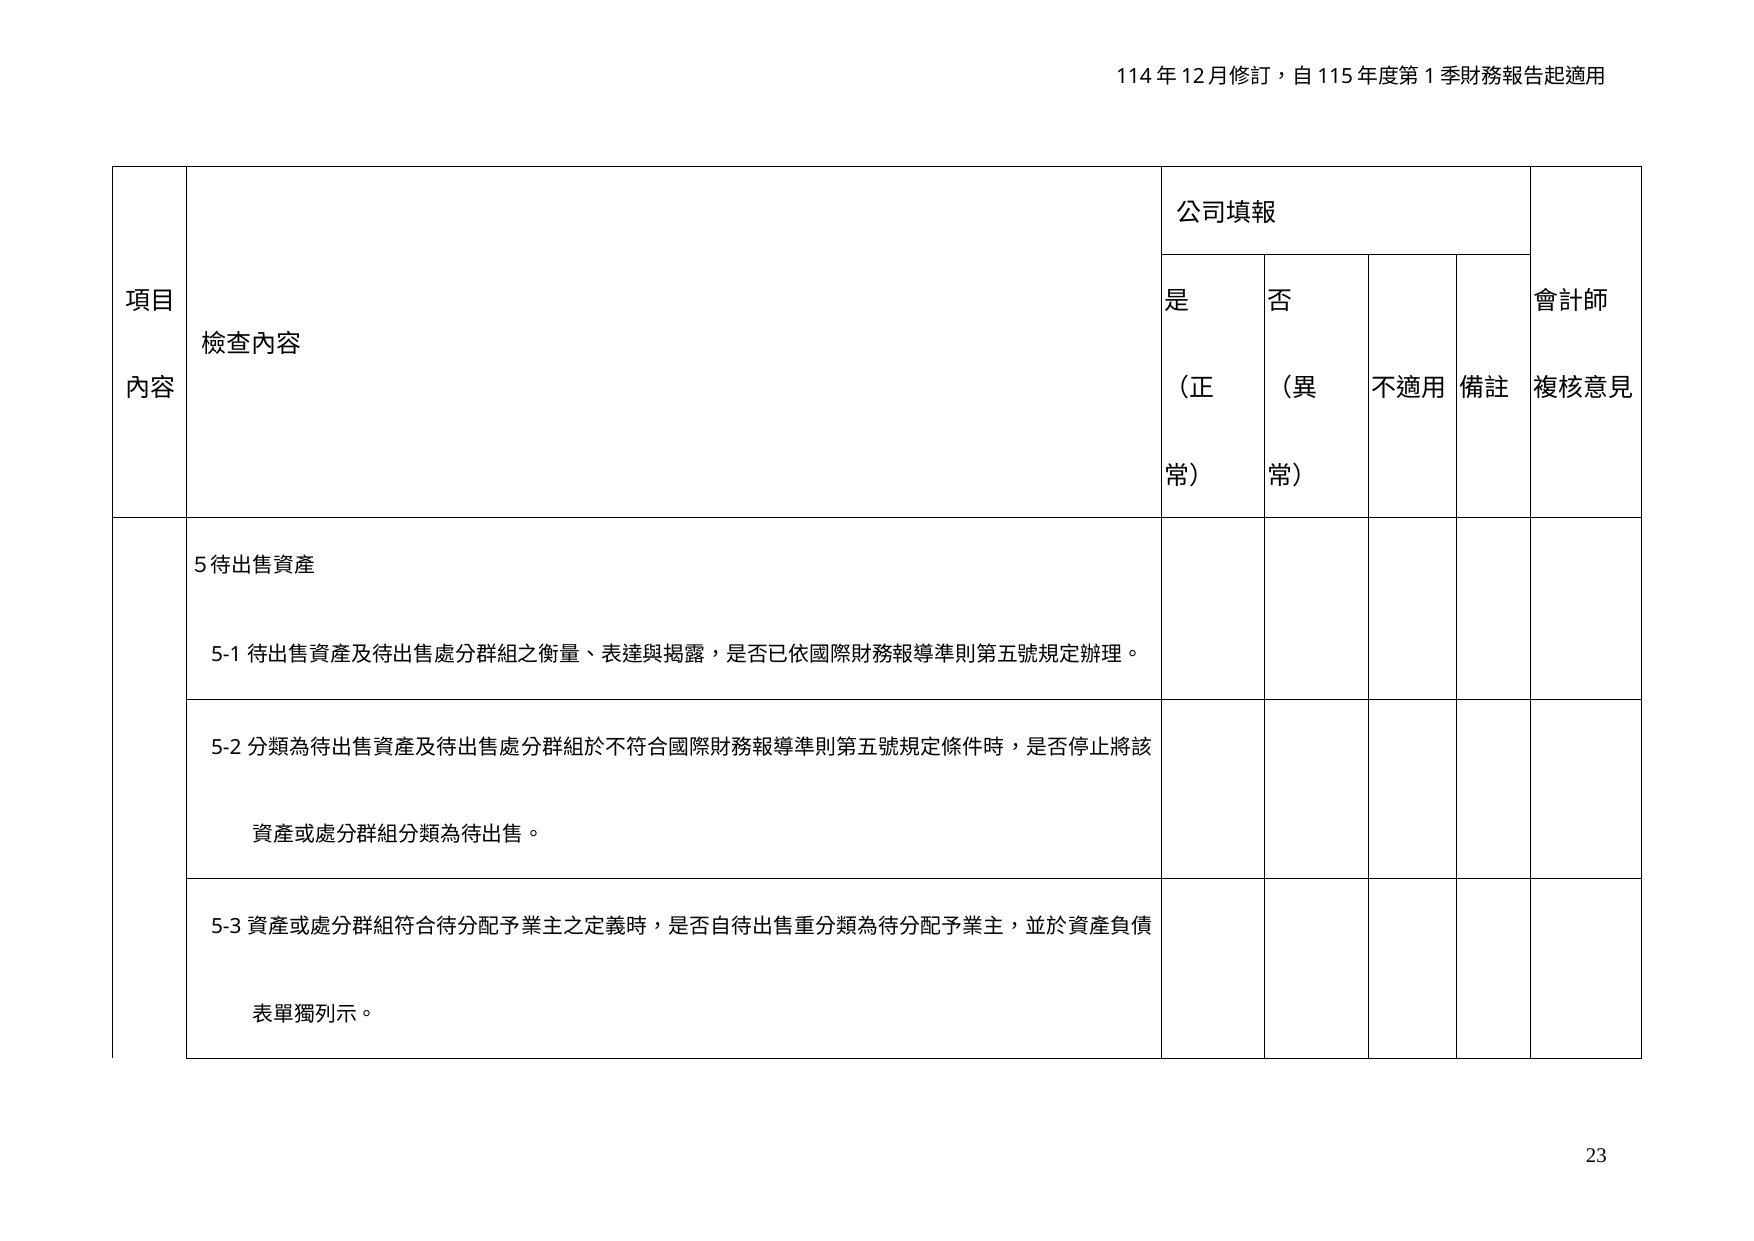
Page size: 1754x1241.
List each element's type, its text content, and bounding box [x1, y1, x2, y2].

table_header 會計師 複核意見 [1531, 167, 1641, 517]
table_cell [1531, 879, 1641, 1058]
table_cell [1457, 518, 1530, 698]
table_cell [1369, 700, 1456, 878]
table_cell 5-2 分類為待出售資產及待出售處分群組於不符合國際財務報導準則第五號規定條件時，是否停止將該資產或處分群組分類為待出售。 [187, 700, 1161, 878]
table_cell [1265, 879, 1368, 1058]
table_cell [1162, 518, 1264, 698]
table_header 公司填報 [1162, 167, 1530, 254]
table_cell [1162, 700, 1264, 878]
table_cell [1457, 879, 1530, 1058]
table_cell [1162, 879, 1264, 1058]
table_header 項目內容 [113, 167, 186, 517]
table_cell 不適用 [1369, 255, 1456, 517]
table_cell 備註 [1457, 255, 1530, 517]
table_cell [1369, 518, 1456, 698]
table_cell [1457, 700, 1530, 878]
table_cell 5-3 資產或處分群組符合待分配予業主之定義時，是否自待出售重分類為待分配予業主，並於資產負債表單獨列示。 [187, 879, 1161, 1058]
table_cell [1265, 518, 1368, 698]
table_cell 是 （正常） [1162, 255, 1264, 517]
table_cell ５待出售資產 5-1 待出售資產及待出售處分群組之衡量、表達與揭露，是否已依國際財務報導準則第五號規定辦理。 [187, 518, 1161, 698]
table_cell [1265, 700, 1368, 878]
table_cell [1531, 700, 1641, 878]
table_cell [1531, 518, 1641, 698]
table_cell 否 （異常） [1265, 255, 1368, 517]
table_cell [1369, 879, 1456, 1058]
table_header 檢查內容 [187, 167, 1161, 517]
